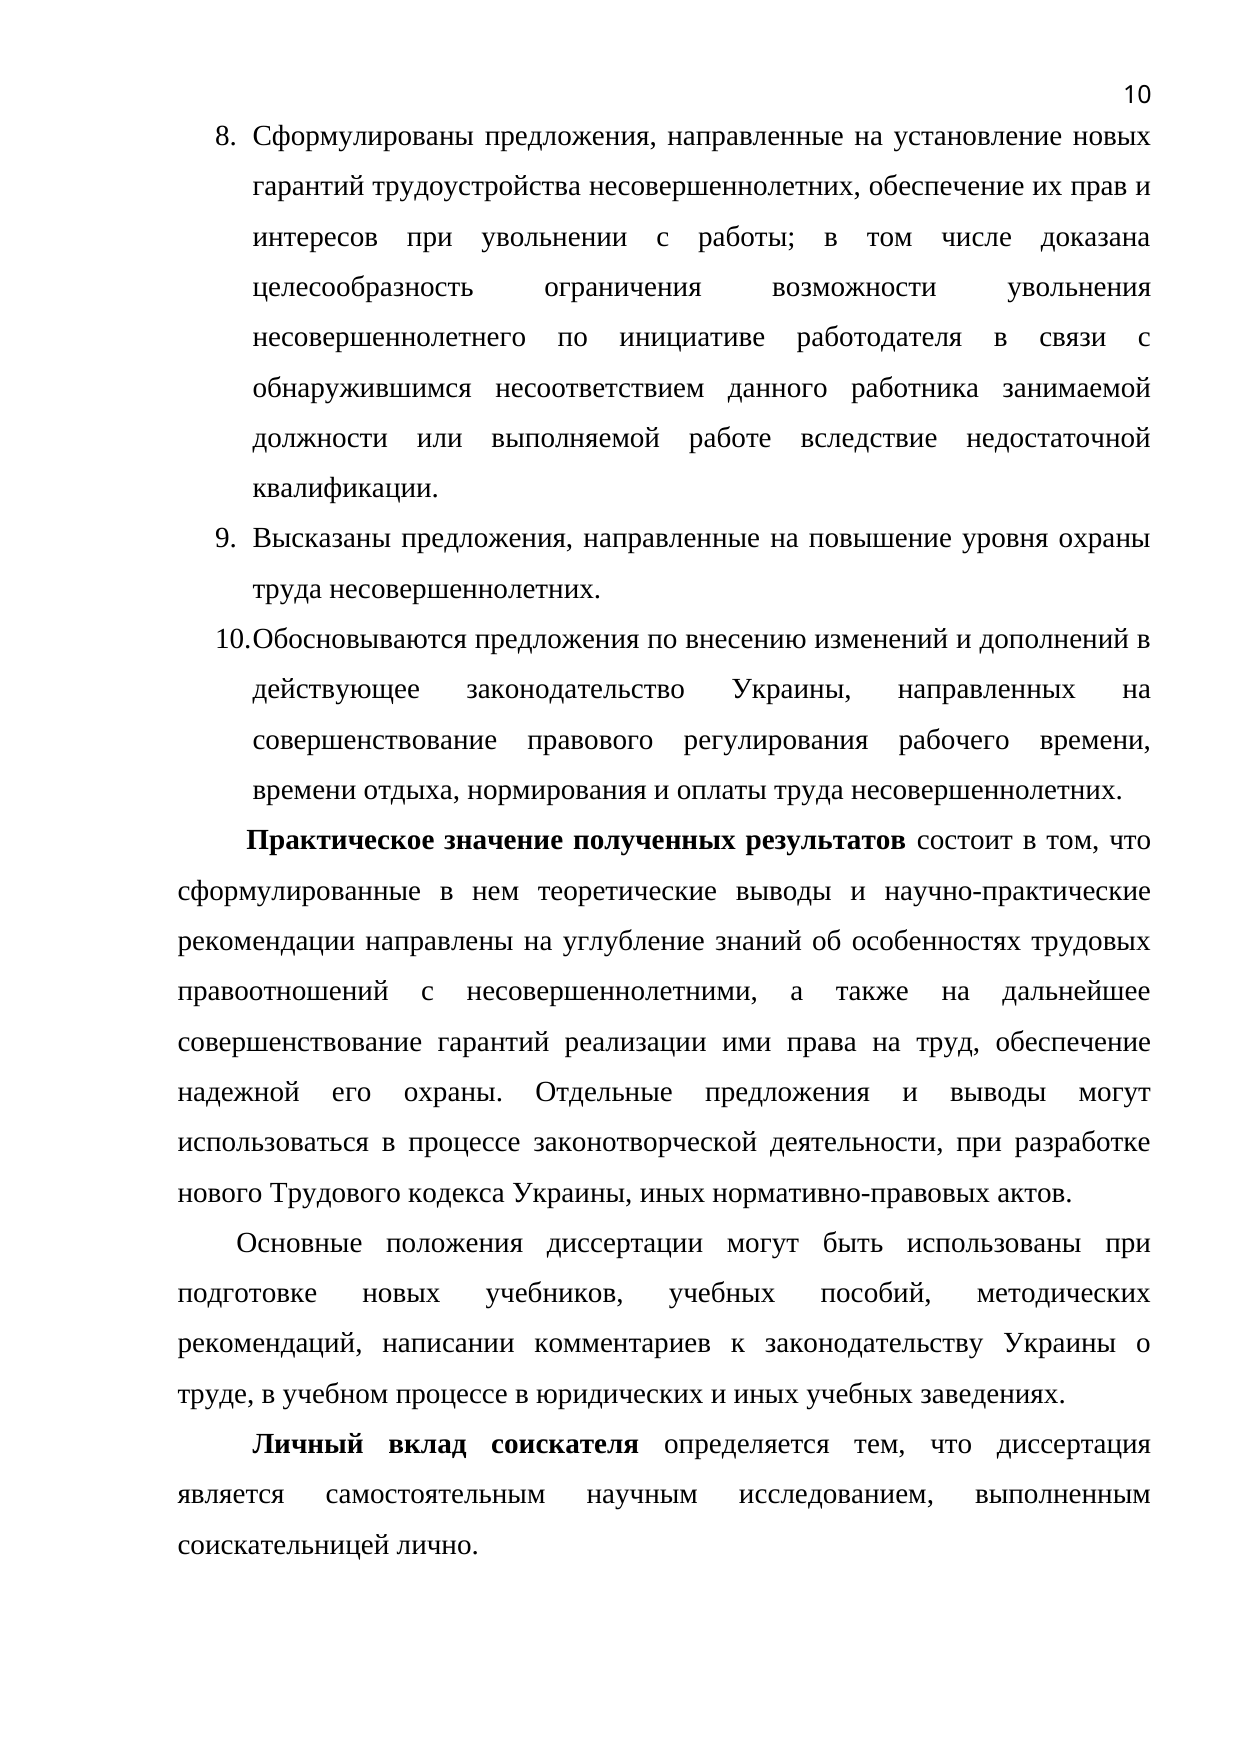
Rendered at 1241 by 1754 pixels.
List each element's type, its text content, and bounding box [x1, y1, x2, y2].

text Основные положения диссертации могут быть использованы при подготовке новых учебников, учебных пособий, методических рекомендаций, написании комментариев к законодательству Украины о труде, в учебном процессе в юридических и иных учебных заведениях. [177, 1225, 1152, 1409]
list Обосновываются предложения по внесению изменений и дополнений в действующее законодательство Украины, направленных на совершенствование правового регулирования рабочего времени, времени отдыха, нормирования и оплаты труда несовершеннолетних. [215, 621, 1152, 806]
list Высказаны предложения, направленные на повышение уровня охраны труда несовершеннолетних. [215, 521, 1152, 604]
text Личный вклад соискателя определяется тем, что диссертация является самостоятельным научным исследованием, выполненным соискательницей лично. [177, 1426, 1152, 1560]
text Практическое значение полученных результатов состоит в том, что сформулированные в нем теоретические выводы и научно-практические рекомендации направлены на углубление знаний об особенностях трудовых правоотношений с несовершеннолетними, а также на дальнейшее совершенствование гарантий реализации ими права на труд, обеспечение надежной его охраны. Отдельные предложения и выводы могут использоваться в процессе законотворческой деятельности, при разработке нового Трудового кодекса Украины, иных нормативно-правовых актов. [177, 822, 1152, 1208]
list Сформулированы предложения, направленные на установление новых гарантий трудоустройства несовершеннолетних, обеспечение их прав и интересов при увольнении с работы; в том числе доказана целесообразность ограничения возможности увольнения несовершеннолетнего по инициативе работодателя в связи с обнаружившимся несоответствием данного работника занимаемой должности или выполняемой работе вследствие недостаточной квалификации. [215, 118, 1152, 504]
